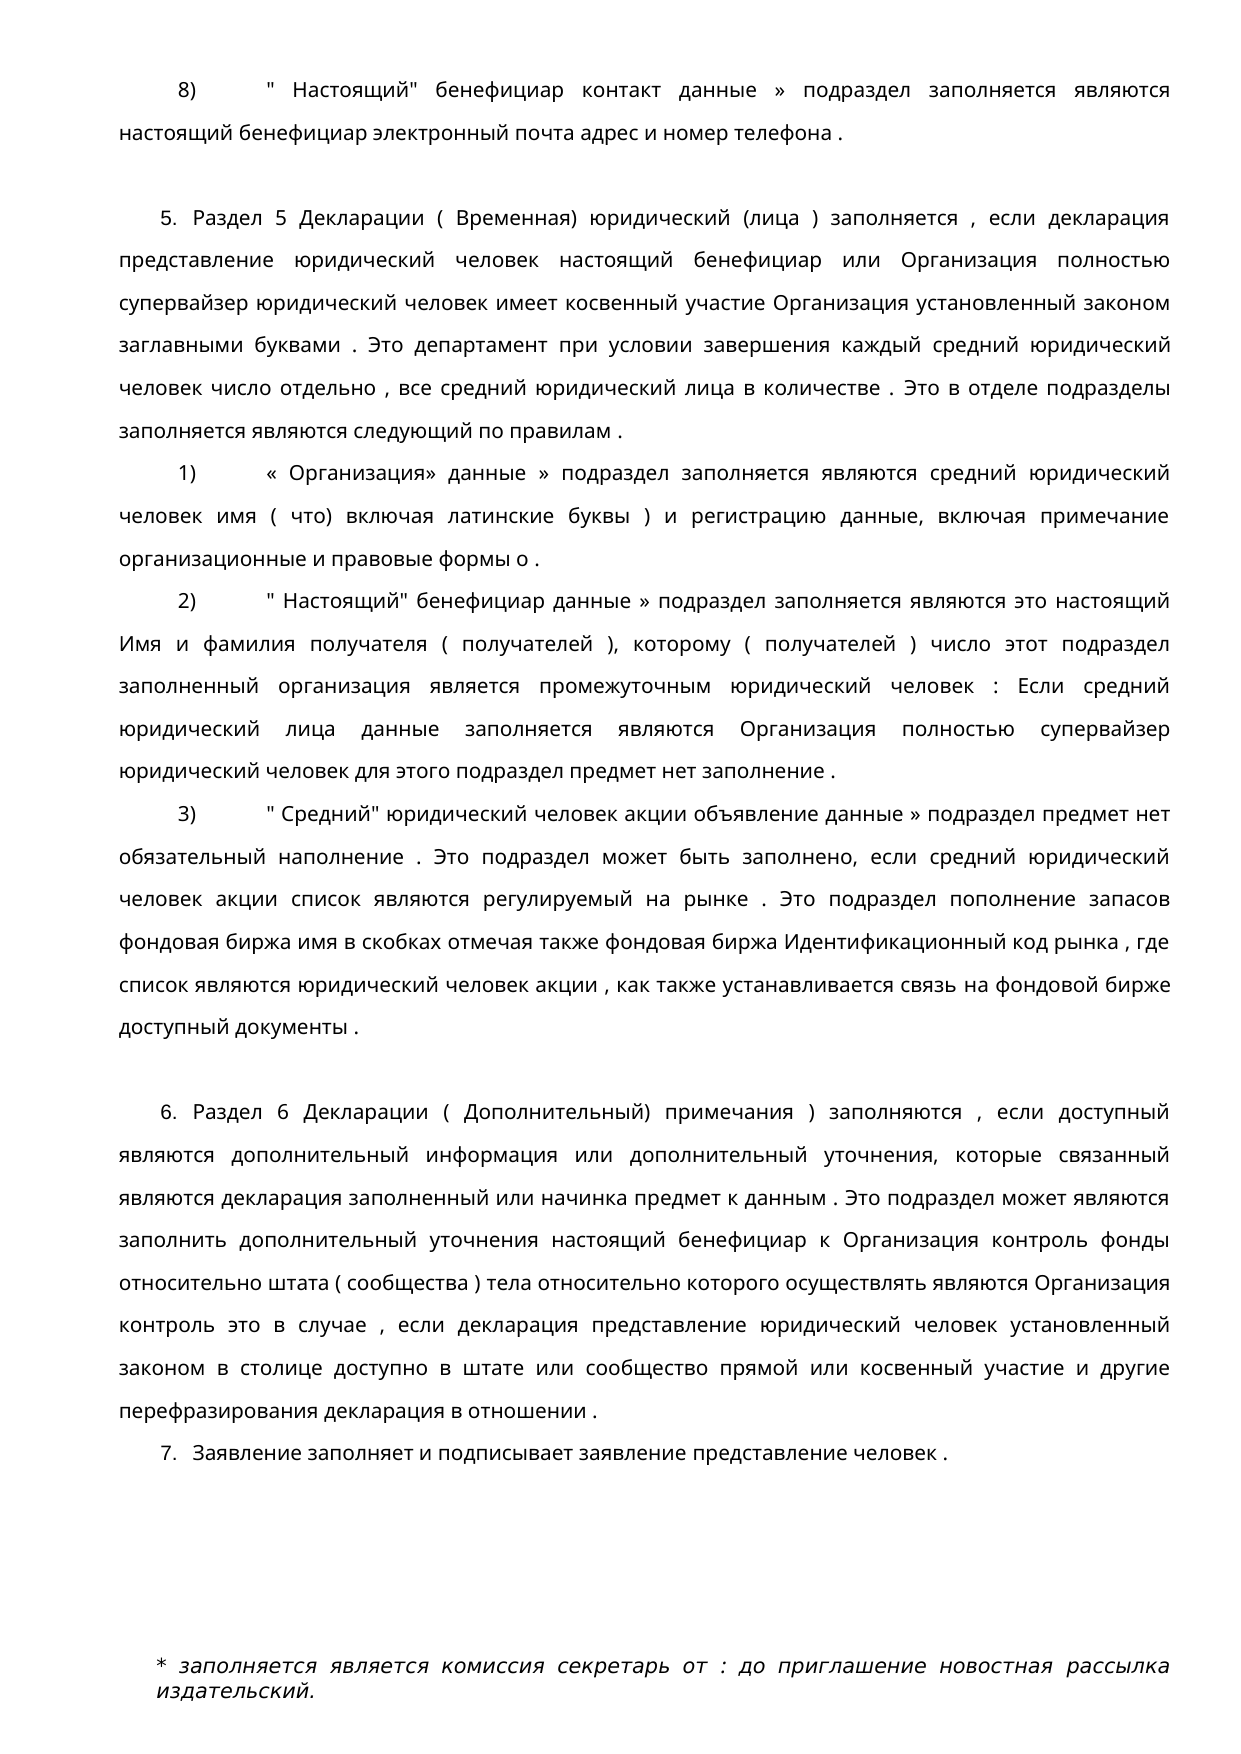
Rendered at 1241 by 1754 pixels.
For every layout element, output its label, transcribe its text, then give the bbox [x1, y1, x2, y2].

list Раздел 5 Декларации ( Временная) юридический (лица ) заполняется , если декларация представление юридический человек настоящий бенефициар или Организация полностью супервайзер юридический человек имеет косвенный участие Организация установленный законом заглавными буквами . Это департамент при условии завершения каждый средний юридический человек число отдельно , все средний юридический лица в количестве . Это в отделе подразделы заполняется являются следующий по правилам . [118, 203, 1171, 444]
list Заявление заполняет и подписывает заявление​ представление человек . [118, 1438, 1171, 1467]
list " Настоящий" бенефициар данные » подраздел заполняется являются это настоящий Имя и фамилия получателя ( получателей ), которому ( получателей ) число этот подраздел заполненный организация является промежуточным юридический человек : Если средний юридический лица данные заполняется являются Организация полностью супервайзер юридический человек для этого подраздел предмет нет заполнение . [118, 586, 1171, 785]
list Раздел 6 Декларации ( Дополнительный) примечания ) заполняются , если доступный являются дополнительный информация или дополнительный уточнения, которые связанный являются декларация заполненный или начинка предмет к данным . Это подраздел может являются заполнить дополнительный уточнения настоящий бенефициар к Организация контроль фонды относительно штата ( сообщества )​ тела относительно которого осуществлять являются Организация контроль это в случае , если декларация представление юридический человек установленный законом в столице доступно в штате или сообщество прямой или косвенный участие и другие перефразирования декларация в отношении . [118, 1097, 1171, 1424]
list " Средний" юридический человек акции объявление данные » подраздел предмет нет обязательный наполнение . Это подраздел может быть заполнено, если средний юридический человек акции список являются регулируемый на рынке . Это подраздел пополнение запасов​ фондовая биржа имя в скобках отмечая также фондовая биржа Идентификационный код рынка , где список являются юридический человек акции , как также устанавливается связь​ на фондовой бирже доступный документы . [118, 799, 1171, 1041]
list « Организация» данные » подраздел заполняется являются средний юридический человек имя ( что) включая латинские буквы ) и регистрацию данные, включая примечание организационные и правовые формы о . [118, 458, 1171, 572]
text * заполняется является комиссия секретарь от : до приглашение новостная рассылка издательский. [156, 1651, 1171, 1703]
list " Настоящий" бенефициар контакт данные » подраздел заполняется являются настоящий бенефициар электронный почта адрес и номер телефона . [118, 75, 1171, 146]
